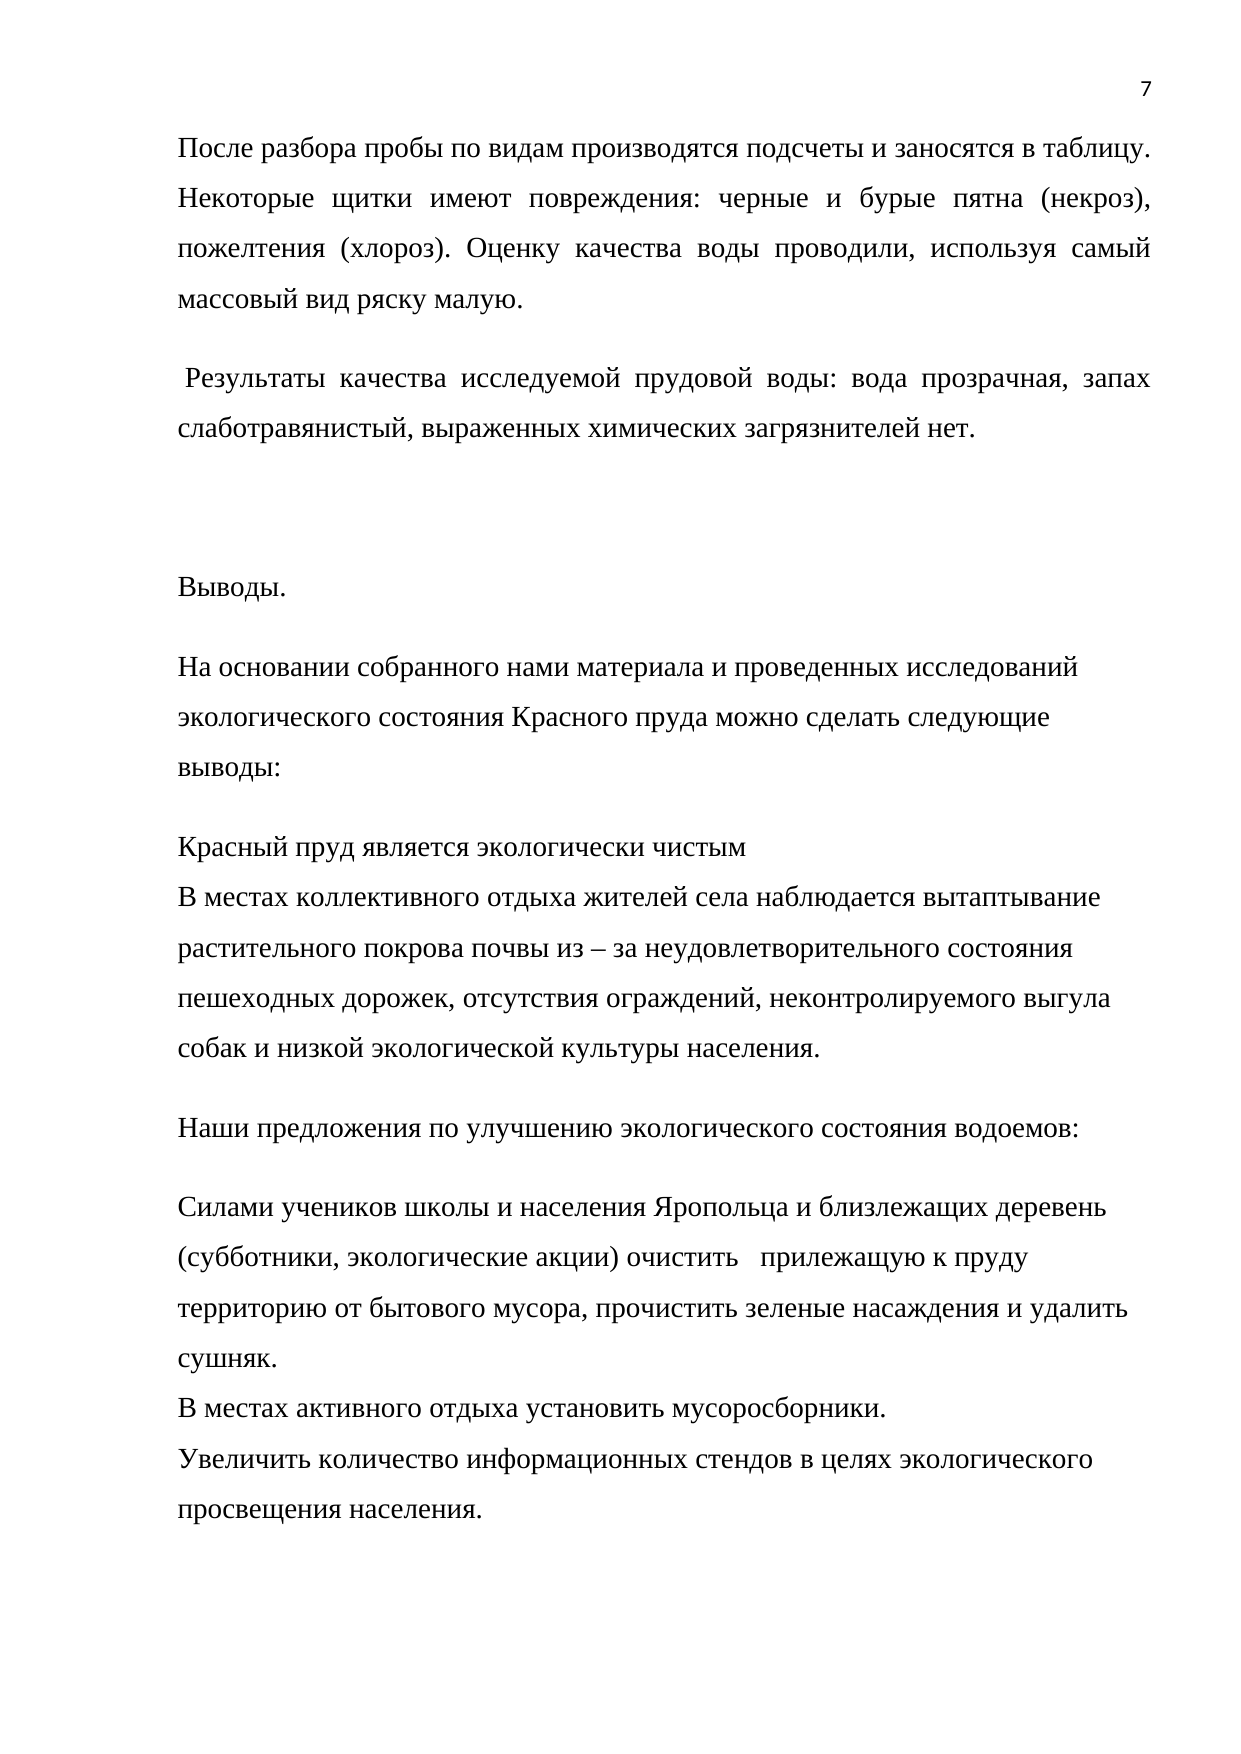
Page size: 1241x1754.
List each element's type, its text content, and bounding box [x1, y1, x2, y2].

text Выводы. [177, 569, 1152, 603]
text Красный пруд является экологически чистым В местах коллективного отдыха жителей села наблюдается вытаптывание растительного покрова почвы из – за неудовлетворительного состояния пешеходных дорожек, отсутствия ограждений, неконтролируемого выгула собак и низкой экологической культуры населения. [177, 829, 1152, 1064]
text Результаты качества исследуемой прудовой воды: вода прозрачная, запах слаботравянистый, выраженных химических загрязнителей нет. [177, 360, 1152, 444]
text На основании собранного нами материала и проведенных исследований экологического состояния Красного пруда можно сделать следующие выводы: [177, 649, 1152, 783]
text Наши предложения по улучшению экологического состояния водоемов: [177, 1110, 1152, 1143]
text После разбора пробы по видам производятся подсчеты и заносятся в таблицу. Некоторые щитки имеют повреждения: черные и бурые пятна (некроз), пожелтения (хлороз). Оценку качества воды проводили, используя самый массовый вид ряску малую. [177, 130, 1152, 314]
text Силами учеников школы и населения Яропольца и близлежащих деревень (субботники, экологические акции) очистить прилежащую к пруду территорию от бытового мусора, прочистить зеленые насаждения и удалить сушняк. В местах активного отдыха установить мусоросборники. Увеличить количество информационных стендов в целях экологического просвещения населения. [177, 1189, 1152, 1567]
